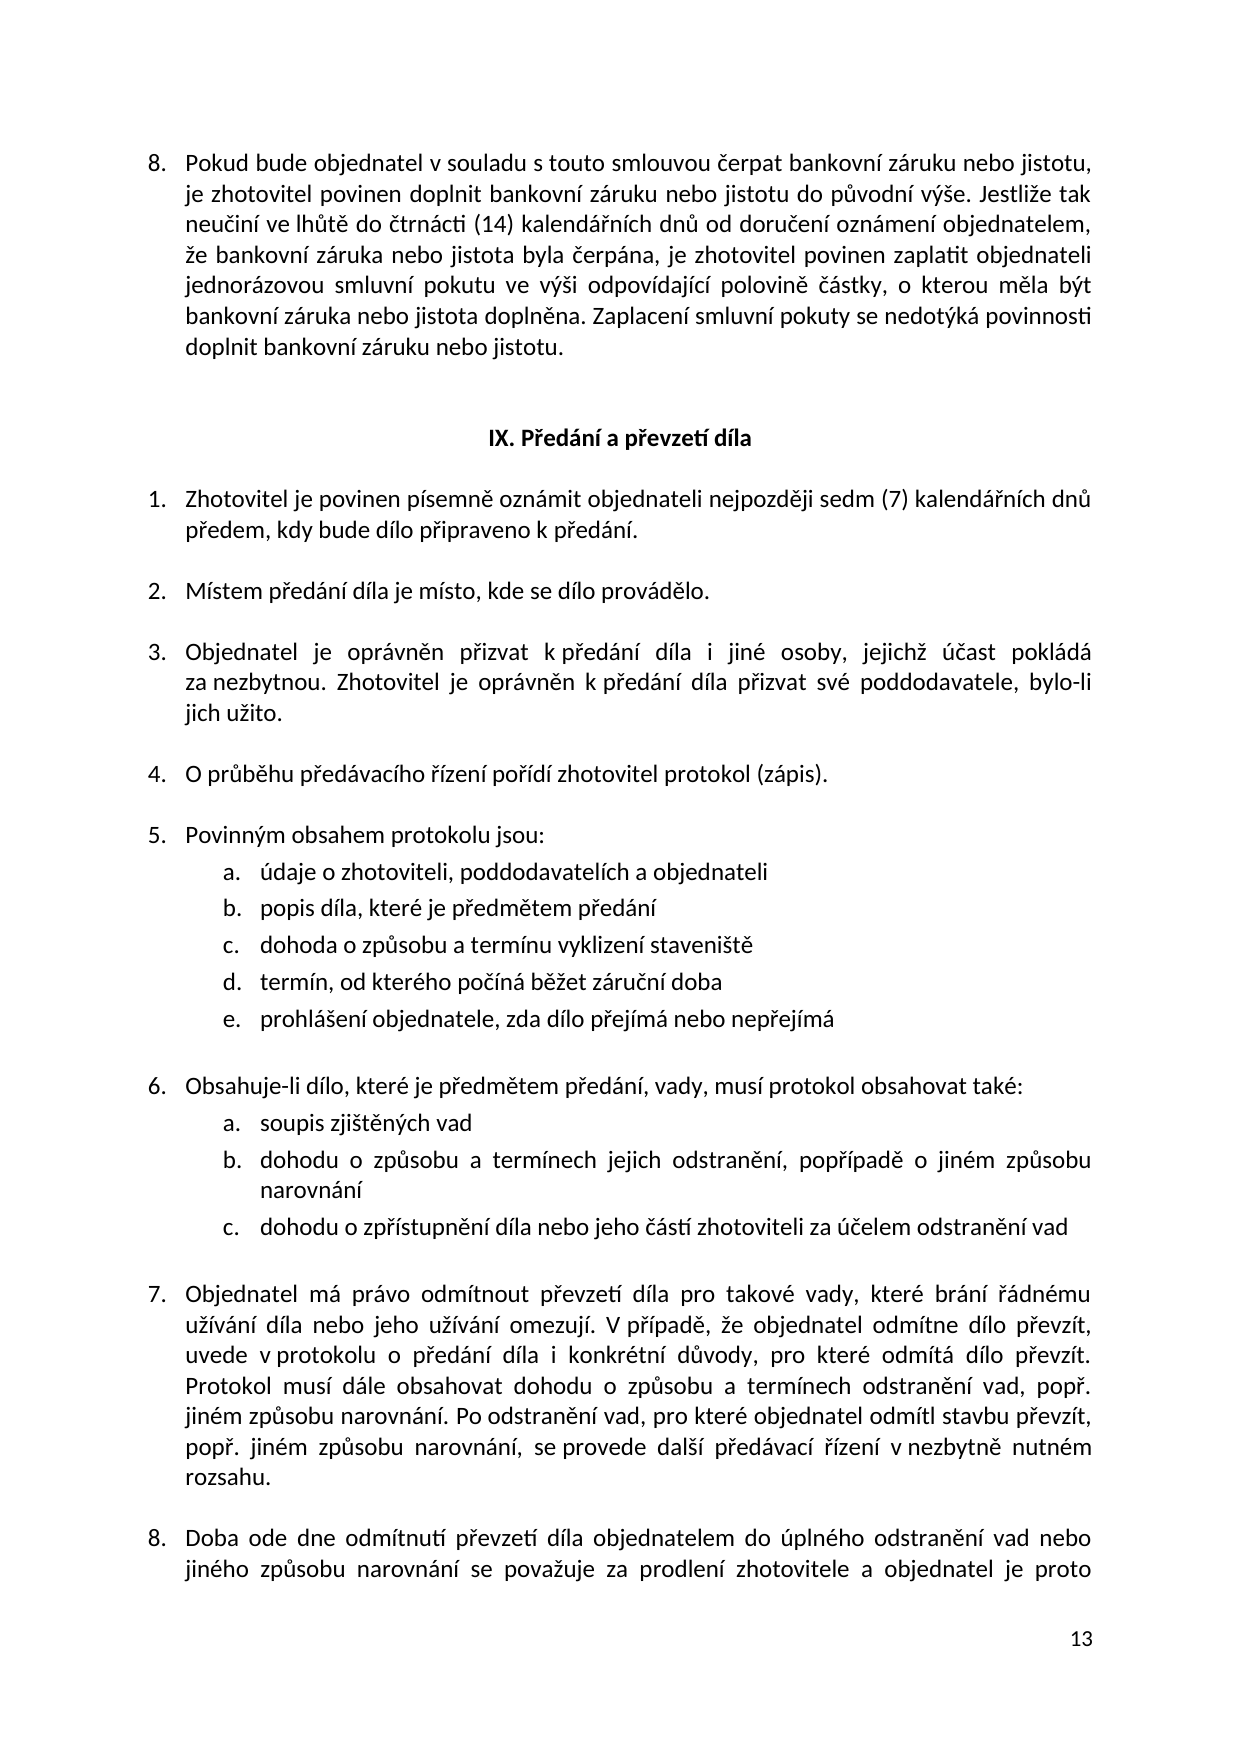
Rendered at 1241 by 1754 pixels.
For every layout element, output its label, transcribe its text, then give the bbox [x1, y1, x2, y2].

list popis díla, které je předmětem předání [223, 893, 1093, 923]
list Objednatel má právo odmítnout převzetí díla pro takové vady, které brání řádnému užívání díla nebo jeho užívání omezují. V případě, že objednatel odmítne dílo převzít, uvede v protokolu o předání díla i konkrétní důvody, pro které odmítá dílo převzít. Protokol musí dále obsahovat dohodu o způsobu a termínech odstranění vad, popř. jiném způsobu narovnání. Po odstranění vad, pro které objednatel odmítl stavbu převzít, popř. jiném způsobu narovnání, se provede další předávací řízení v nezbytně nutném rozsahu. [148, 1278, 1093, 1492]
list Pokud bude objednatel v souladu s touto smlouvou čerpat bankovní záruku nebo jistotu, je zhotovitel povinen doplnit bankovní záruku nebo jistotu do původní výše. Jestliže tak neučiní ve lhůtě do čtrnácti (14) kalendářních dnů od doručení oznámení objednatelem, že bankovní záruka nebo jistota byla čerpána, je zhotovitel povinen zaplatit objednateli jednorázovou smluvní pokutu ve výši odpovídající polovině částky, o kterou měla být bankovní záruka nebo jistota doplněna. Zaplacení smluvní pokuty se nedotýká povinnosti doplnit bankovní záruku nebo jistotu. [148, 148, 1093, 361]
list O průběhu předávacího řízení pořídí zhotovitel protokol (zápis). [148, 758, 1093, 788]
list Povinným obsahem protokolu jsou: [148, 819, 1093, 849]
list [148, 1522, 1093, 1583]
list Obsahuje-li dílo, které je předmětem předání, vady, musí protokol obsahovat také: [148, 1070, 1093, 1101]
list Zhotovitel je povinen písemně oznámit objednateli nejpozději sedm (7) kalendářních dnů předem, kdy bude dílo připraveno k předání. [148, 483, 1093, 544]
list prohlášení objednatele, zda dílo přejímá nebo nepřejímá [223, 1003, 1093, 1033]
list dohodu o způsobu a termínech jejich odstranění, popřípadě o jiném způsobu narovnání [223, 1144, 1093, 1205]
list dohodu o zpřístupnění díla nebo jeho částí zhotoviteli za účelem odstranění vad [223, 1211, 1093, 1242]
list soupis zjištěných vad [223, 1107, 1093, 1137]
list údaje o zhotoviteli, poddodavatelích a objednateli [223, 856, 1093, 886]
list Místem předání díla je místo, kde se dílo provádělo. [148, 575, 1093, 605]
list Objednatel je oprávněn přizvat k předání díla i jiné osoby, jejichž účast pokládá za nezbytnou. Zhotovitel je oprávněn k předání díla přizvat své poddodavatele, bylo-li jich užito. [148, 636, 1093, 727]
list termín, od kterého počíná běžet záruční doba [223, 966, 1093, 997]
text IX. Předání a převzetí díla [148, 422, 1093, 453]
list dohoda o způsobu a termínu vyklizení staveniště [223, 929, 1093, 960]
